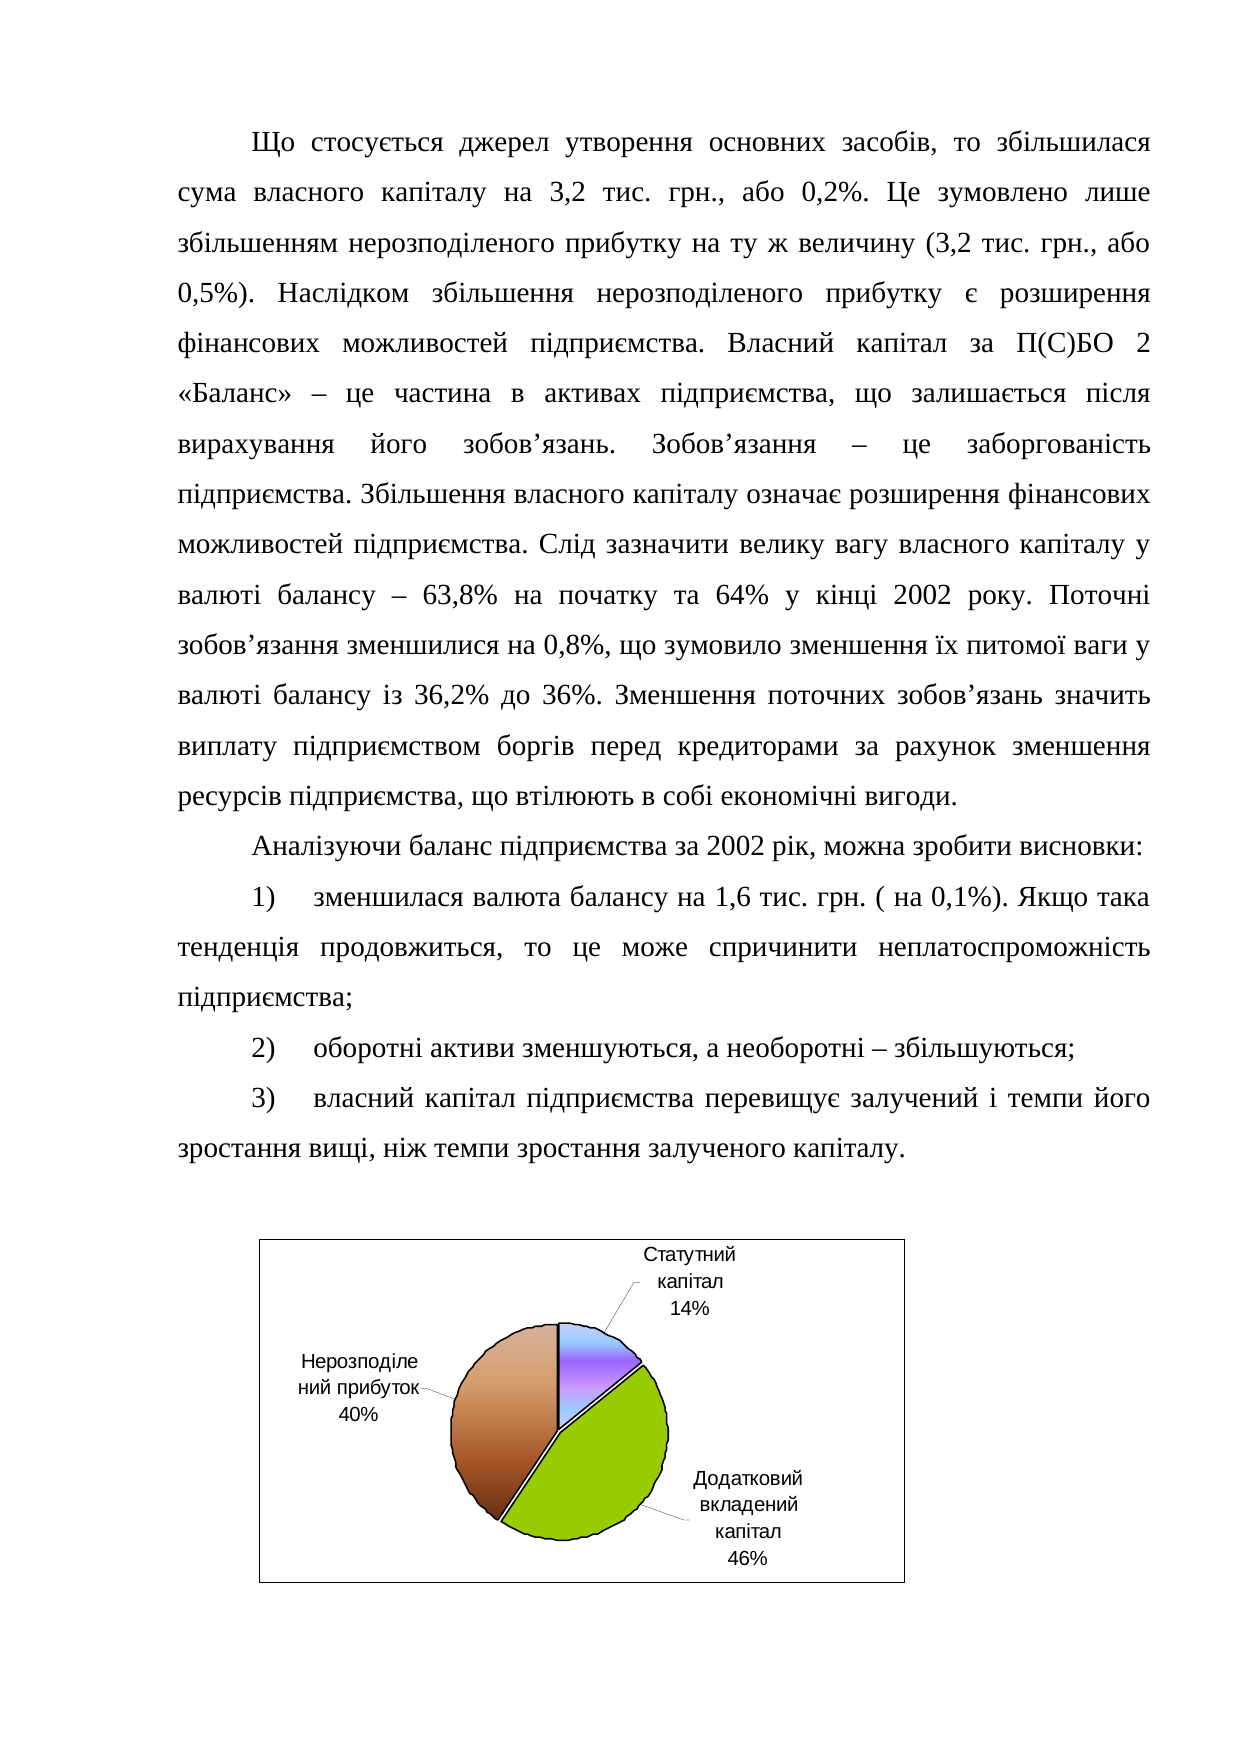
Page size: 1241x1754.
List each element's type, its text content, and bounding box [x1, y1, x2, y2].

list оборотні активи зменшуються, а необоротні – збільшуються; [177, 1030, 1152, 1063]
text Що стосується джерел утворення основних засобів, то збільшилася сума власного капіталу на 3,2 тис. грн., або 0,2%. Це зумовлено лише збільшенням нерозподіленого прибутку на ту ж величину (3,2 тис. грн., або 0,5%). Наслідком збільшення нерозподіленого прибутку є розширення фінансових можливостей підприємства. Власний капітал за П(С)БО 2 «Баланс» – це частина в активах підприємства, що залишається після вирахування його зобов’язань. Зобов’язання – це заборгованість підприємства. Збільшення власного капіталу означає розширення фінансових можливостей підприємства. Слід зазначити велику вагу власного капіталу у валюті балансу – 63,8% на початку та 64% у кінці 2002 року. Поточні зобов’язання зменшилися на 0,8%, що зумовило зменшення їх питомої ваги у валюті балансу із 36,2% до 36%. Зменшення поточних зобов’язань значить виплату підприємством боргів перед кредиторами за рахунок зменшення ресурсів підприємства, що втілюють в собі економічні вигоди. [177, 124, 1152, 812]
list власний капітал підприємства перевищує залучений і темпи його зростання вищі, ніж темпи зростання залученого капіталу. [177, 1080, 1152, 1164]
list зменшилася валюта балансу на 1,6 тис. грн. ( на 0,1%). Якщо така тенденція продовжиться, то це може спричинити неплатоспроможність підприємства; [177, 879, 1152, 1013]
text Аналізуючи баланс підприємства за 2002 рік, можна зробити висновки: [177, 828, 1152, 862]
